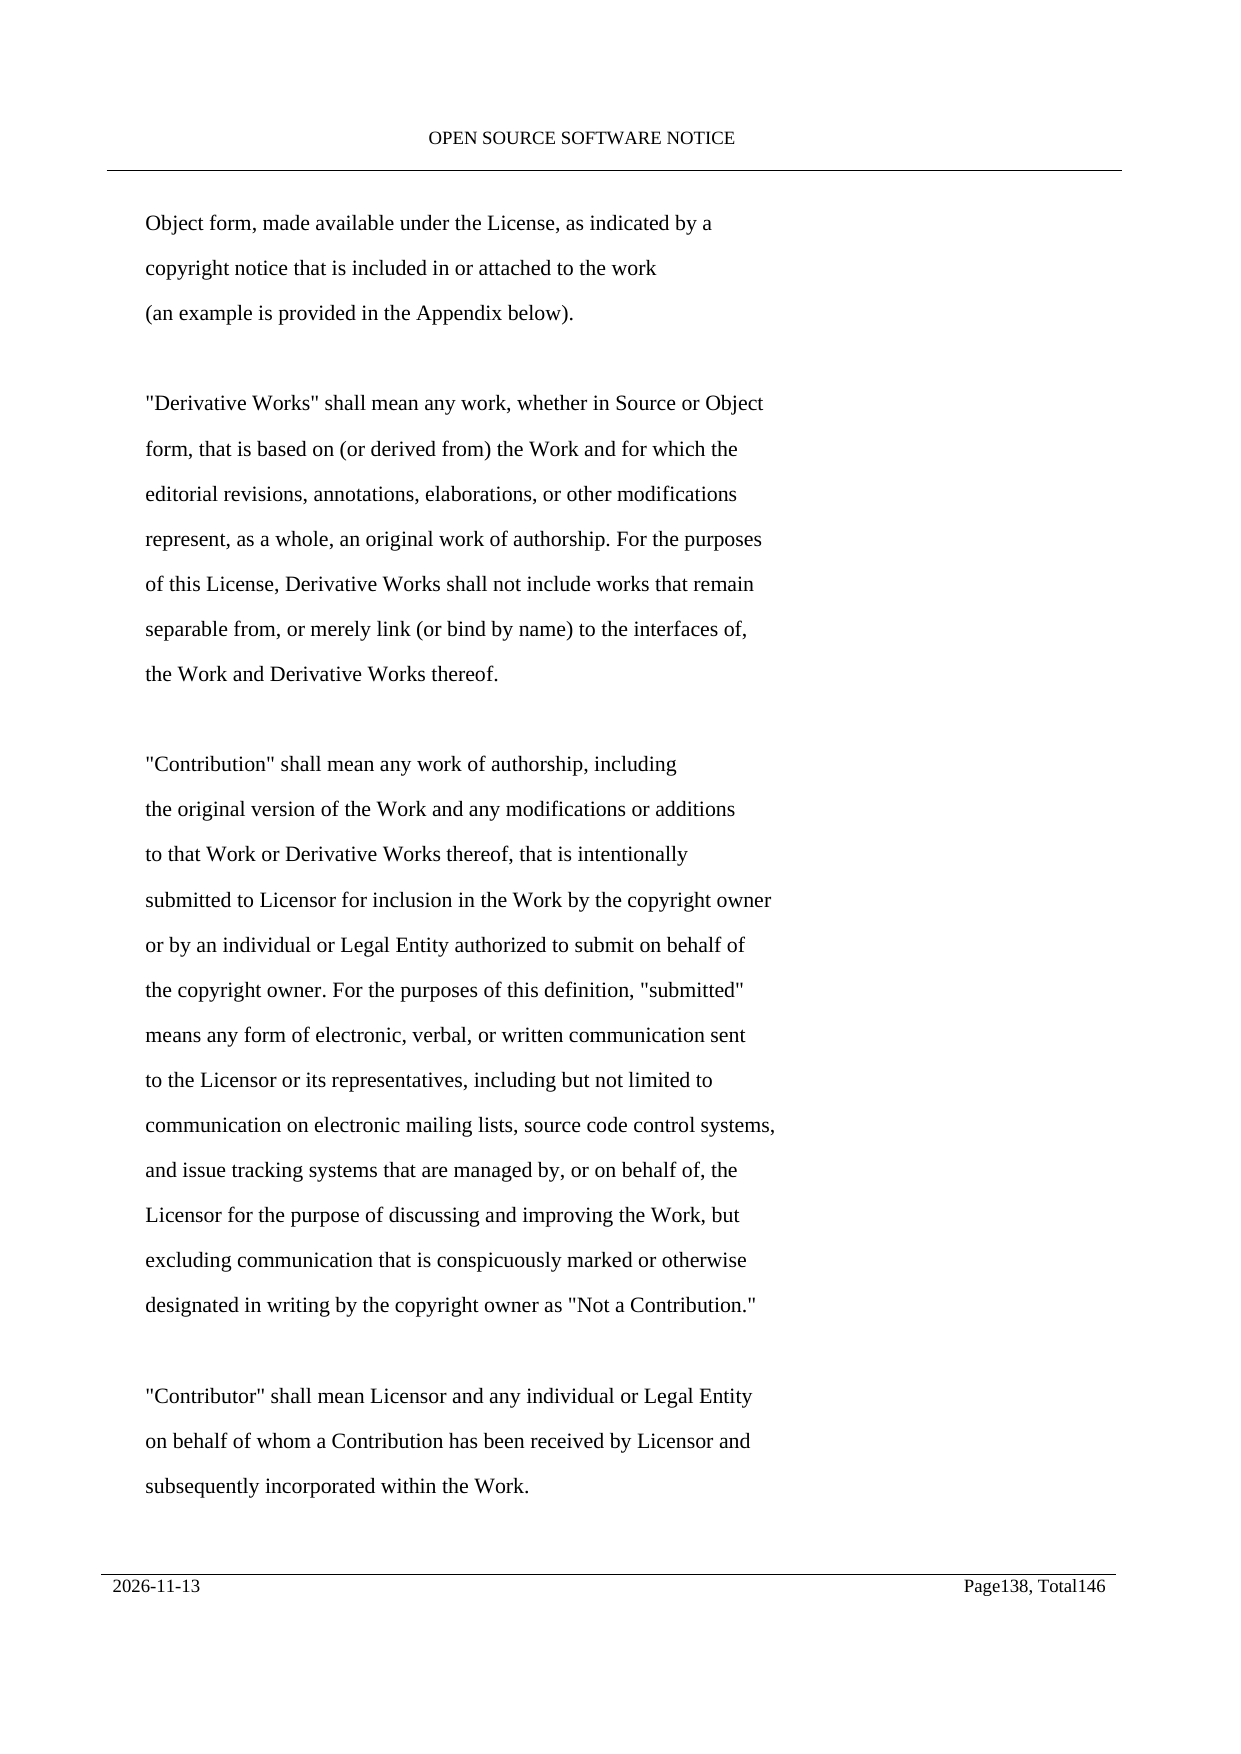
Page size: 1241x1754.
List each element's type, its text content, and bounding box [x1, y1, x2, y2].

text excluding communication that is conspicuously marked or otherwise [112, 1244, 1128, 1276]
text "Derivative Works" shall mean any work, whether in Source or Object [112, 387, 1128, 419]
text of this License, Derivative Works shall not include works that remain [112, 567, 1128, 600]
text "Contribution" shall mean any work of authorship, including [112, 748, 1128, 780]
text Licensor for the purpose of discussing and improving the Work, but [112, 1199, 1128, 1231]
text designated in writing by the copyright owner as "Not a Contribution." [112, 1289, 1128, 1321]
text to the Licensor or its representatives, including but not limited to [112, 1063, 1128, 1096]
text subsequently incorporated within the Work. [112, 1469, 1128, 1502]
text "Contributor" shall mean Licensor and any individual or Legal Entity [112, 1379, 1128, 1412]
text Object form, made available under the License, as indicated by a [112, 206, 1128, 239]
text the original version of the Work and any modifications or additions [112, 793, 1128, 825]
text means any form of electronic, verbal, or written communication sent [112, 1018, 1128, 1051]
text copyright notice that is included in or attached to the work [112, 251, 1128, 284]
text or by an individual or Legal Entity authorized to submit on behalf of [112, 928, 1128, 961]
text form, that is based on (or derived from) the Work and for which the [112, 432, 1128, 464]
text the Work and Derivative Works thereof. [112, 657, 1128, 690]
text editorial revisions, annotations, elaborations, or other modifications [112, 477, 1128, 509]
text communication on electronic mailing lists, source code control systems, [112, 1108, 1128, 1141]
text to that Work or Derivative Works thereof, that is intentionally [112, 838, 1128, 870]
text the copyright owner. For the purposes of this definition, "submitted" [112, 973, 1128, 1006]
text represent, as a whole, an original work of authorship. For the purposes [112, 522, 1128, 554]
text separable from, or merely link (or bind by name) to the interfaces of, [112, 612, 1128, 645]
text (an example is provided in the Appendix below). [112, 297, 1128, 329]
text submitted to Licensor for inclusion in the Work by the copyright owner [112, 883, 1128, 915]
text on behalf of whom a Contribution has been received by Licensor and [112, 1424, 1128, 1457]
text and issue tracking systems that are managed by, or on behalf of, the [112, 1153, 1128, 1186]
